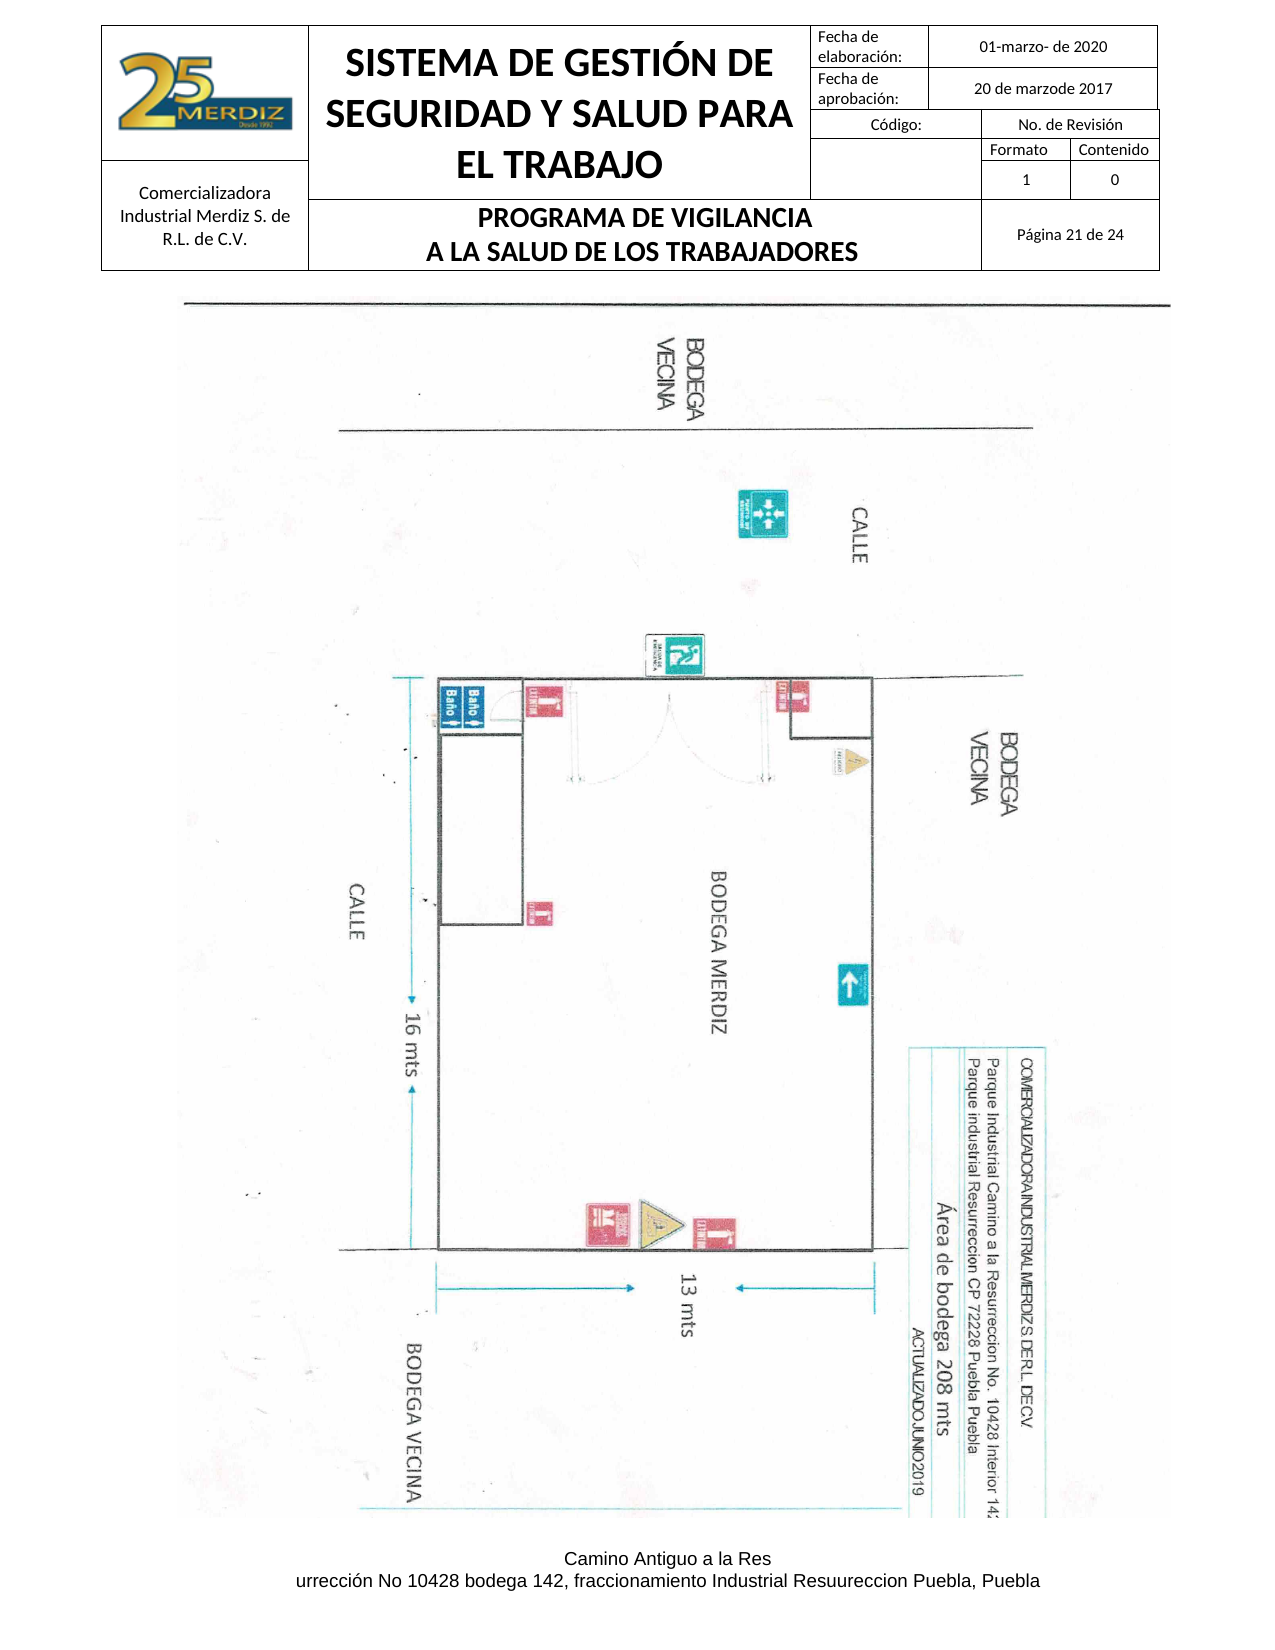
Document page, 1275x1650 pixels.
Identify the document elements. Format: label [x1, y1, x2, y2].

picture [177, 296, 1171, 1518]
picture [108, 46, 303, 140]
